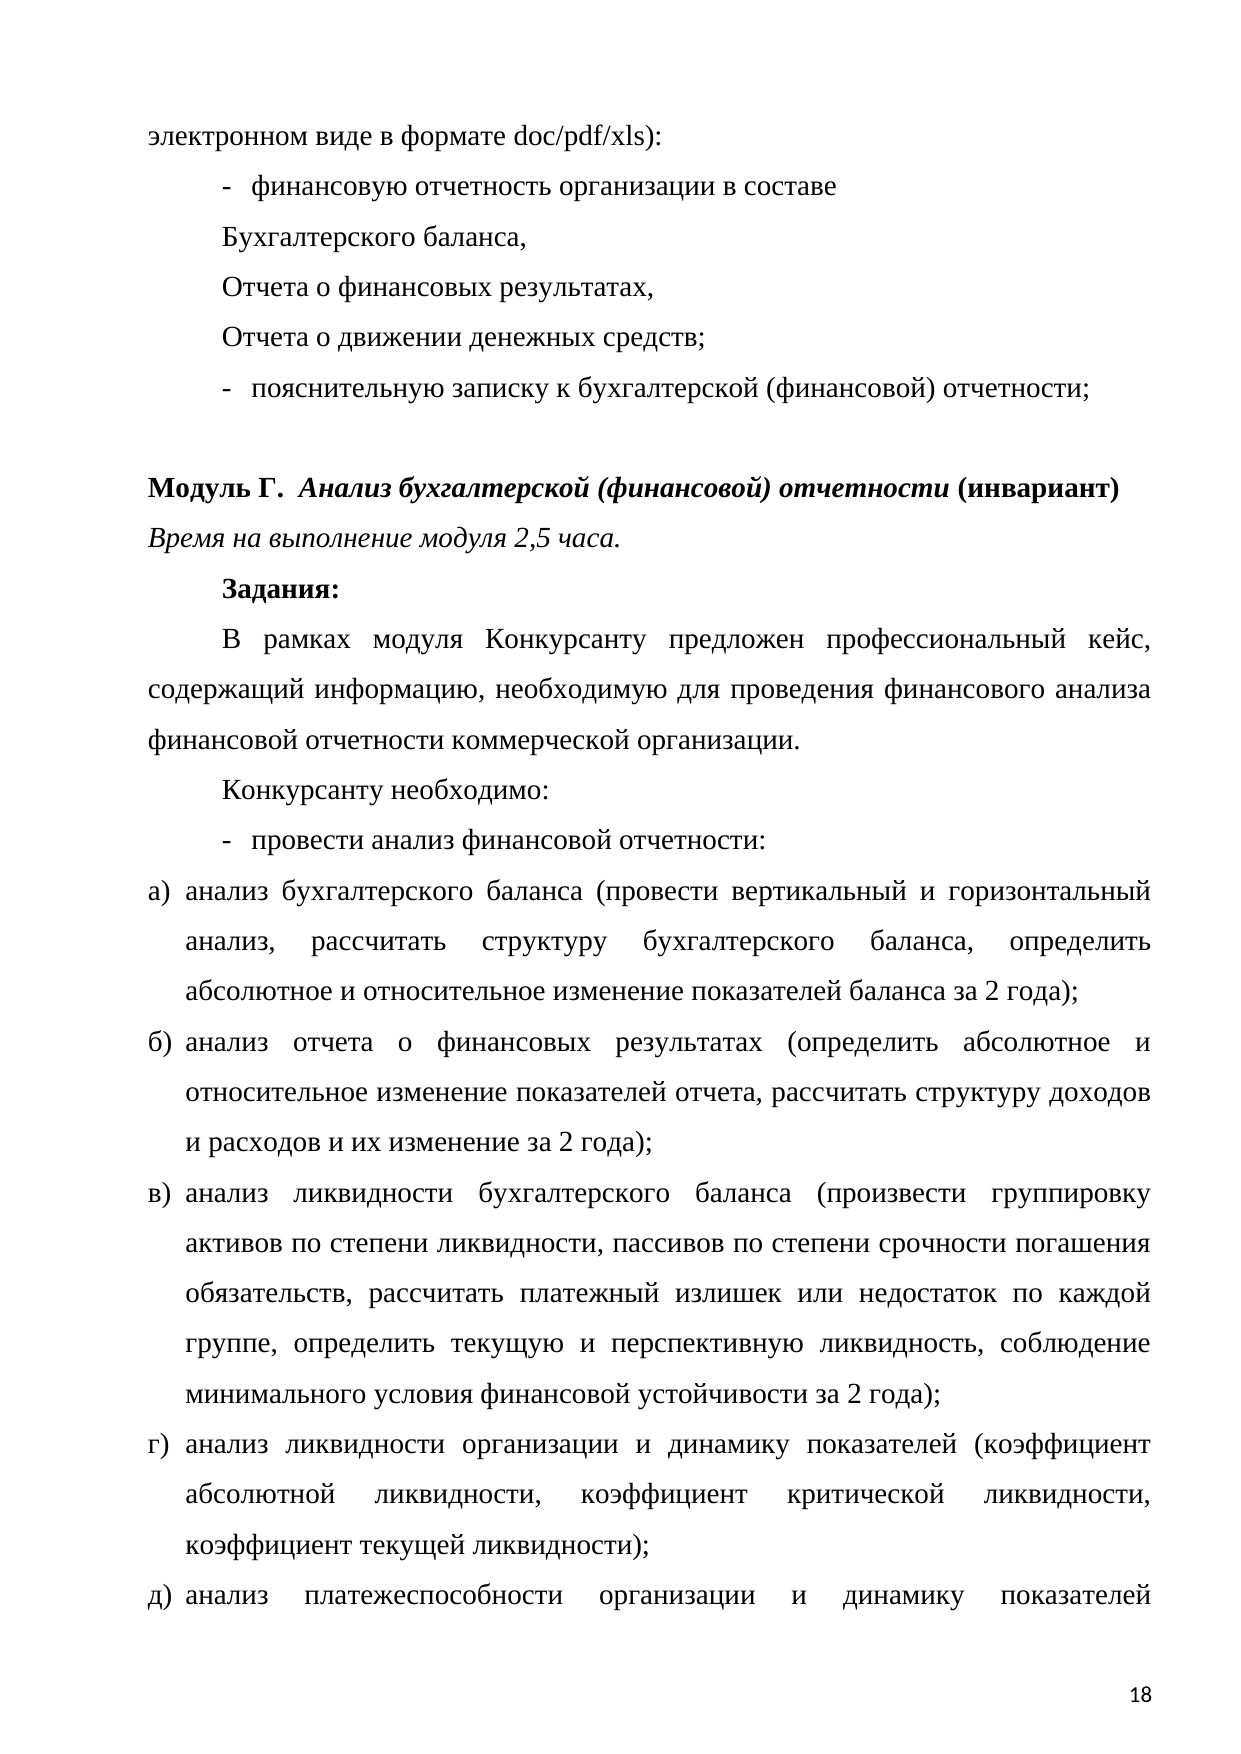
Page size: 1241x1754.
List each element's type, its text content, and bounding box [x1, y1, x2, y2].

list анализ ликвидности организации и динамику показателей (коэффициент абсолютной ликвидности, коэффициент критической ликвидности, коэффициент текущей ликвидности); [148, 1426, 1152, 1560]
text В рамках модуля Конкурсанту предложен профессиональный кейс, содержащий информацию, необходимую для проведения финансового анализа финансовой отчетности коммерческой организации. [148, 621, 1152, 755]
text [148, 118, 1152, 152]
list пояснительную записку к бухгалтерской (финансовой) отчетности; [148, 370, 1152, 403]
text Задания: [148, 571, 1152, 604]
text Конкурсанту необходимо: [148, 772, 1152, 806]
list провести анализ финансовой отчетности: [148, 822, 1152, 856]
text Отчета о движении денежных средств; [222, 319, 1152, 353]
text Время на выполнение модуля 2,5 часа. [148, 521, 1152, 554]
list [148, 1577, 1152, 1611]
text Отчета о финансовых результатах, [222, 269, 1152, 303]
text Модуль Г. Анализ бухгалтерской (финансовой) отчетности (инвариант) [148, 470, 1152, 504]
list финансовую отчетность организации в составе [148, 168, 1152, 202]
list анализ отчета о финансовых результатах (определить абсолютное и относительное изменение показателей отчета, рассчитать структуру доходов и расходов и их изменение за 2 года); [148, 1024, 1152, 1158]
list анализ ликвидности бухгалтерского баланса (произвести группировку активов по степени ликвидности, пассивов по степени срочности погашения обязательств, рассчитать платежный излишек или недостаток по каждой группе, определить текущую и перспективную ликвидность, соблюдение минимального условия финансовой устойчивости за 2 года); [148, 1175, 1152, 1409]
list анализ бухгалтерского баланса (провести вертикальный и горизонтальный анализ, рассчитать структуру бухгалтерского баланса, определить абсолютное и относительное изменение показателей баланса за 2 года); [148, 873, 1152, 1007]
text Бухгалтерского баланса, [222, 219, 1152, 252]
